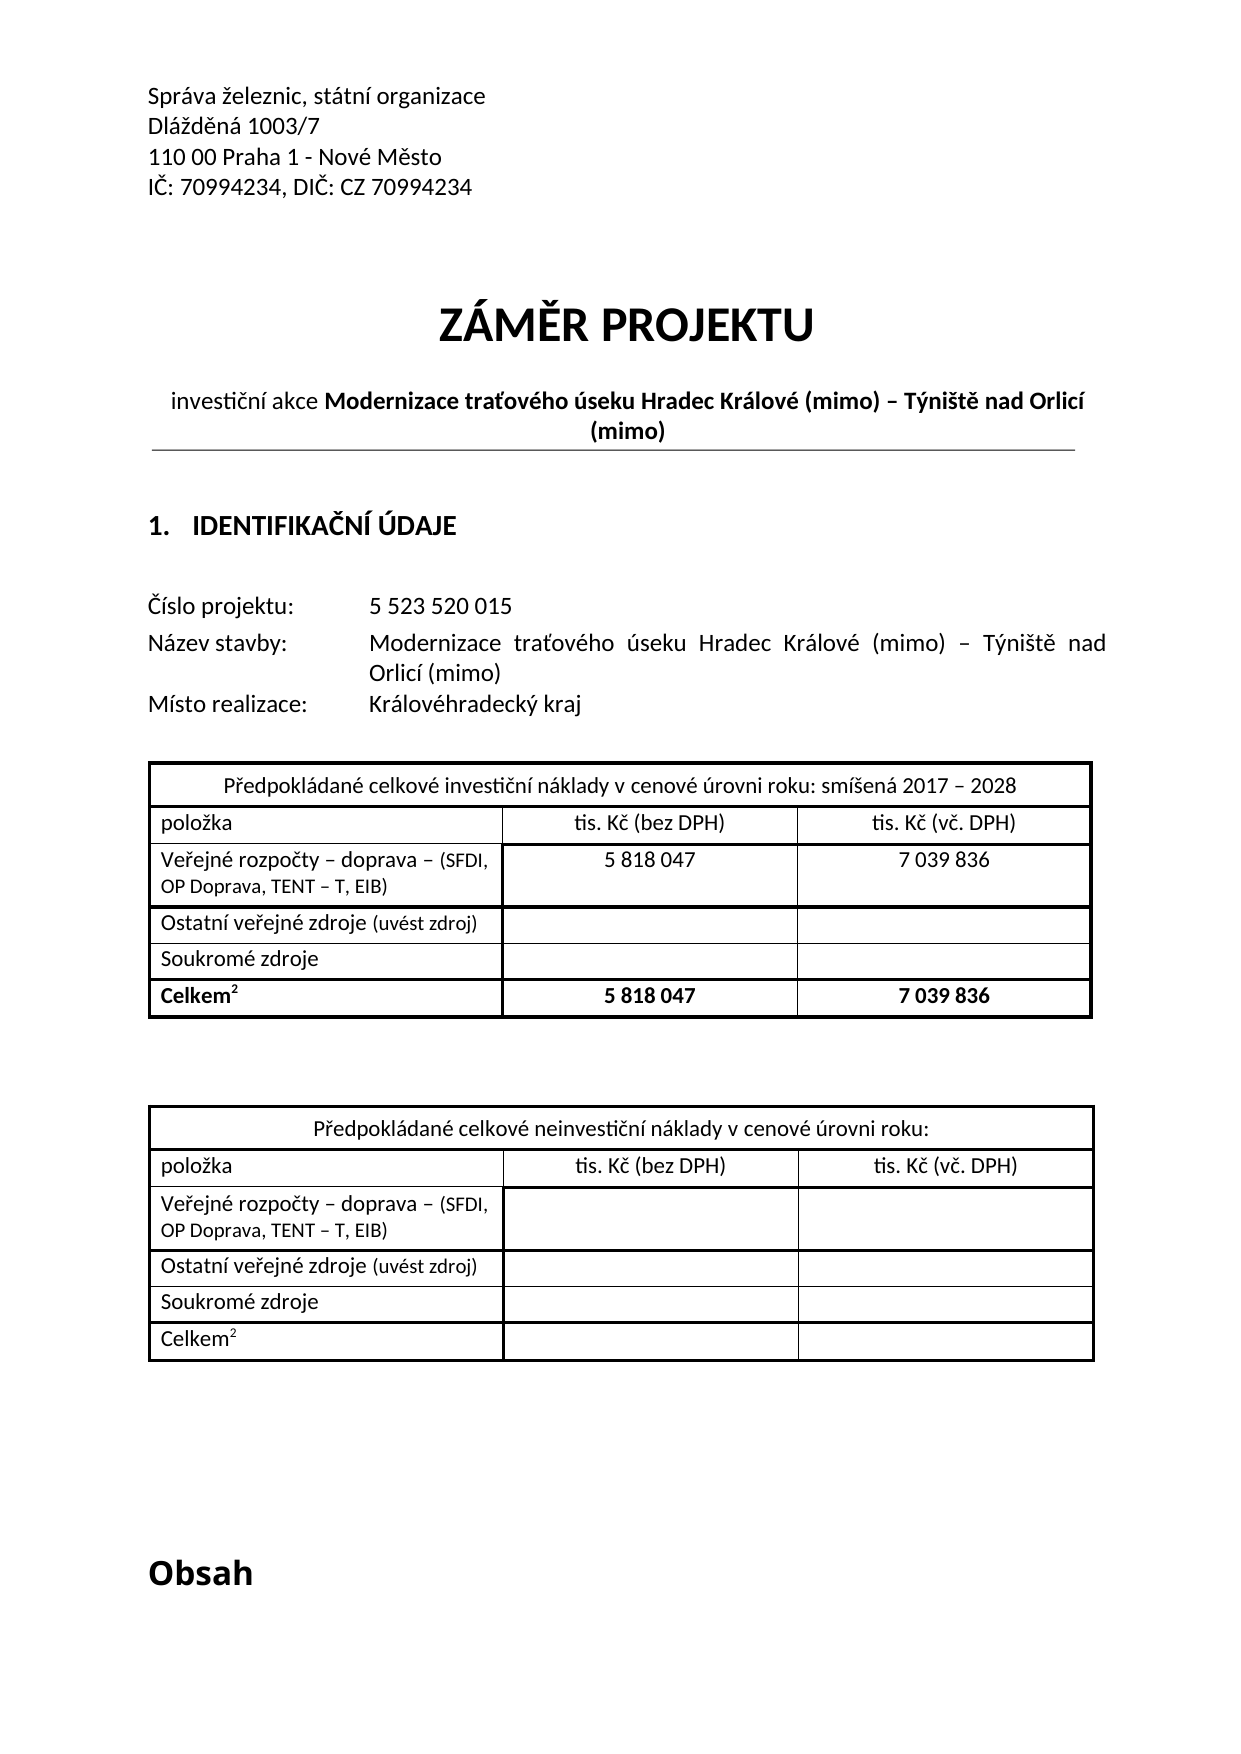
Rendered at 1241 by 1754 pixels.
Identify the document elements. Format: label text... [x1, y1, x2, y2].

text ZÁMĚR PROJEKTU [148, 293, 1107, 354]
table_header Předpokládané celkové neinvestiční náklady v cenové úrovni roku: [151, 1108, 1092, 1148]
table_cell tis. Kč (bez DPH) [503, 808, 797, 842]
table_cell [799, 1287, 1092, 1321]
text investiční akce Modernizace traťového úseku Hradec Králové (mimo) – Týniště nad Orlicí (mimo) [148, 385, 1107, 446]
table_cell položka [151, 808, 502, 842]
table_header Předpokládané celkové investiční náklady v cenové úrovni roku: smíšená 2017 – 2028 [151, 765, 1089, 805]
table_cell položka [151, 1151, 503, 1186]
table_cell 7 039 836 [798, 981, 1089, 1015]
table_cell Veřejné rozpočty – doprava – (SFDI, OP Doprava, TENT – T, EIB) [151, 844, 501, 905]
table_cell 5 818 047 [504, 981, 797, 1015]
subtitle Identifikační údaje [148, 512, 1107, 541]
table_cell tis. Kč (bez DPH) [504, 1151, 798, 1186]
table_cell [504, 909, 797, 943]
text Číslo projektu: 5 523 520 015 [148, 590, 1107, 621]
table_cell [505, 1287, 798, 1321]
table_cell Ostatní veřejné zdroje (uvést zdroj) [151, 909, 501, 943]
table_cell [799, 1189, 1092, 1248]
table_cell Soukromé zdroje [151, 1287, 502, 1321]
table_cell 5 818 047 [504, 846, 797, 905]
table_cell [798, 944, 1089, 978]
table_cell [799, 1324, 1092, 1358]
table_cell Ostatní veřejné zdroje (uvést zdroj) [151, 1252, 502, 1286]
text Název stavby: Modernizace traťového úseku Hradec Králové (mimo) – Týniště nad Orlicí (mimo) [148, 627, 1107, 688]
text Místo realizace: Královéhradecký kraj [148, 688, 1107, 718]
table_cell 7 039 836 [798, 846, 1089, 905]
table_cell [799, 1252, 1092, 1286]
table_cell Soukromé zdroje [151, 944, 501, 978]
table_cell Veřejné rozpočty – doprava – (SFDI, OP Doprava, TENT – T, EIB) [151, 1187, 502, 1248]
table_cell [505, 1189, 798, 1248]
table_cell tis. Kč (vč. DPH) [798, 808, 1089, 842]
table_cell Celkem2 [151, 981, 501, 1015]
table_cell [798, 909, 1089, 943]
table_cell [504, 944, 797, 978]
table_cell [505, 1252, 798, 1286]
table_cell Celkem2 [151, 1324, 502, 1358]
table_cell tis. Kč (vč. DPH) [799, 1151, 1092, 1186]
table_cell [505, 1324, 798, 1358]
